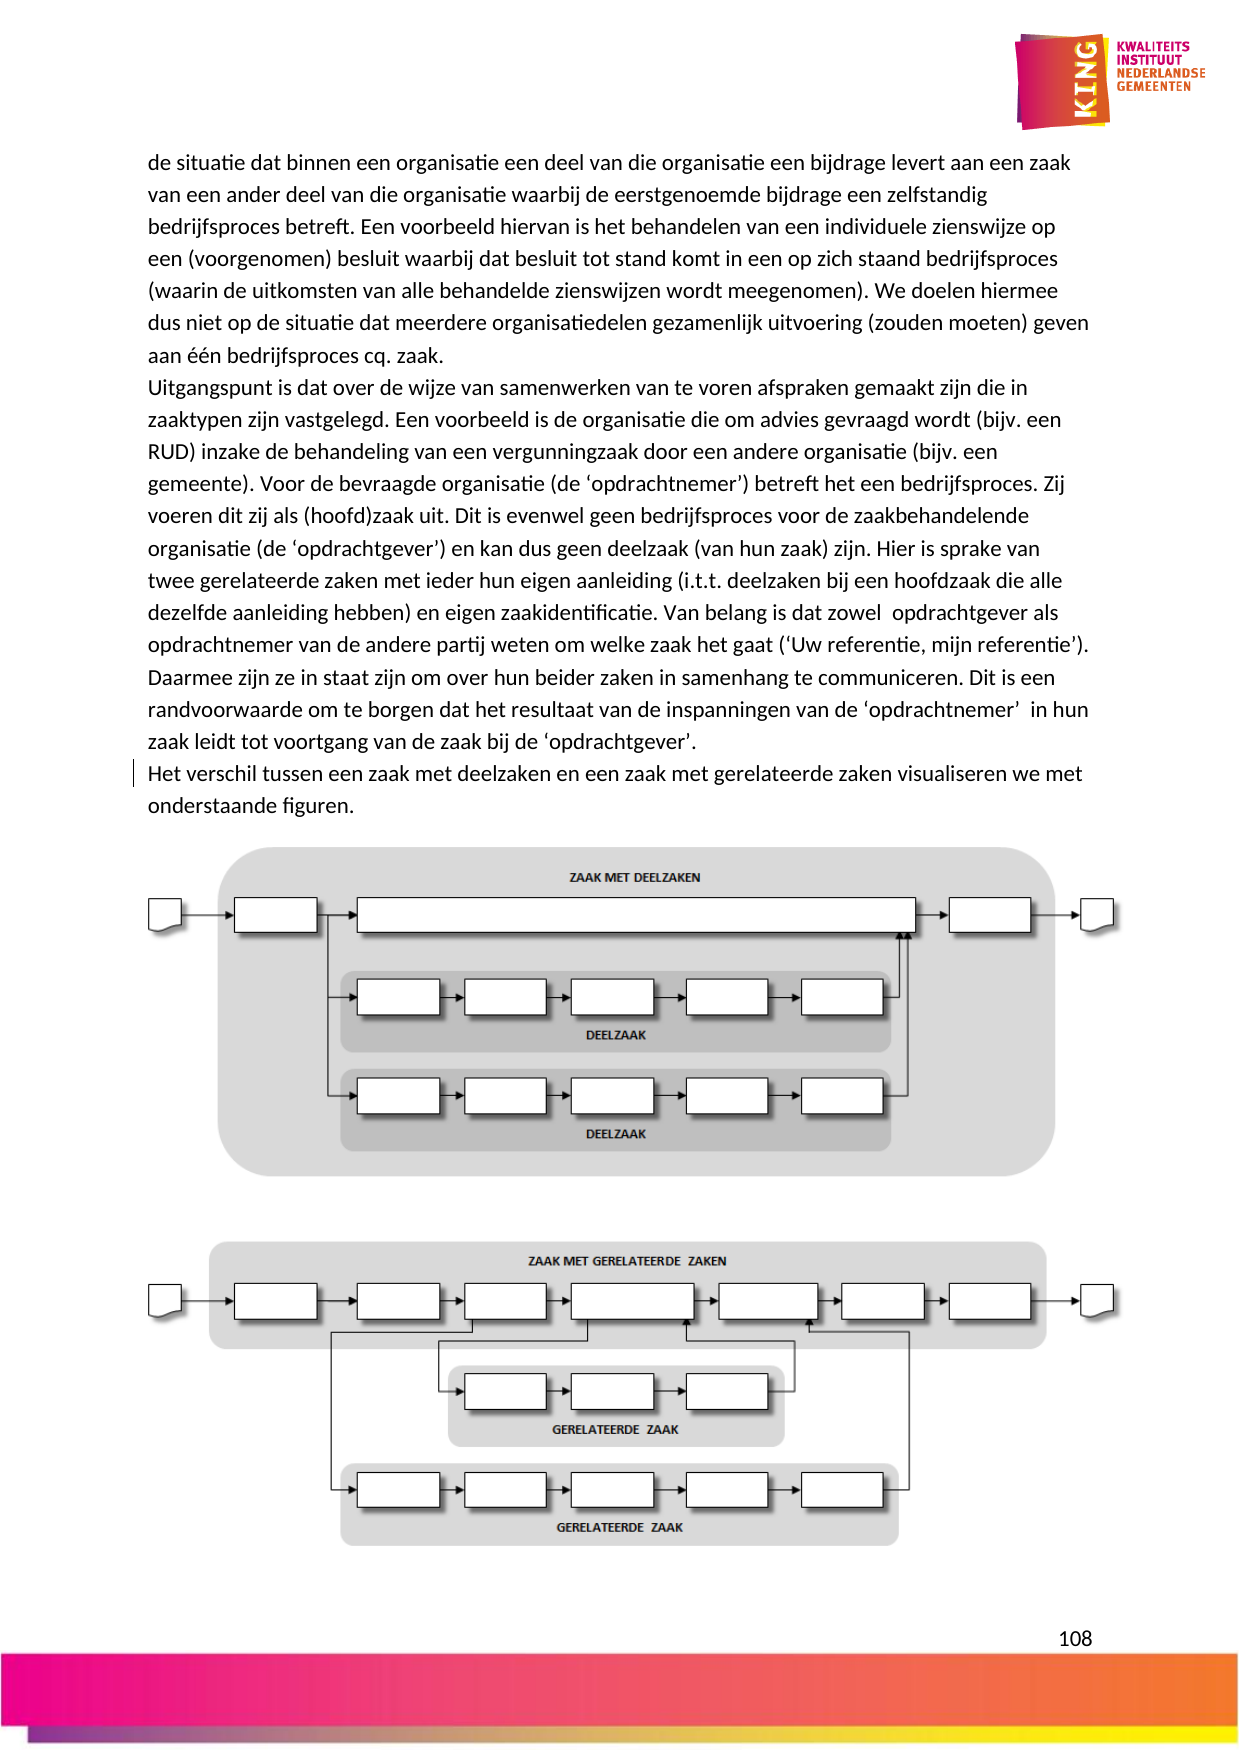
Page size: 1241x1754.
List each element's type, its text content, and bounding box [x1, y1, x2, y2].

picture [0, 1650, 1239, 1750]
picture [1014, 33, 1206, 131]
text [148, 148, 1093, 755]
text Het verschil tussen een zaak met deelzaken en een zaak met gerelateerde zaken visualiseren we met onderstaande figuren. [148, 759, 1093, 819]
picture [146, 846, 1127, 1547]
